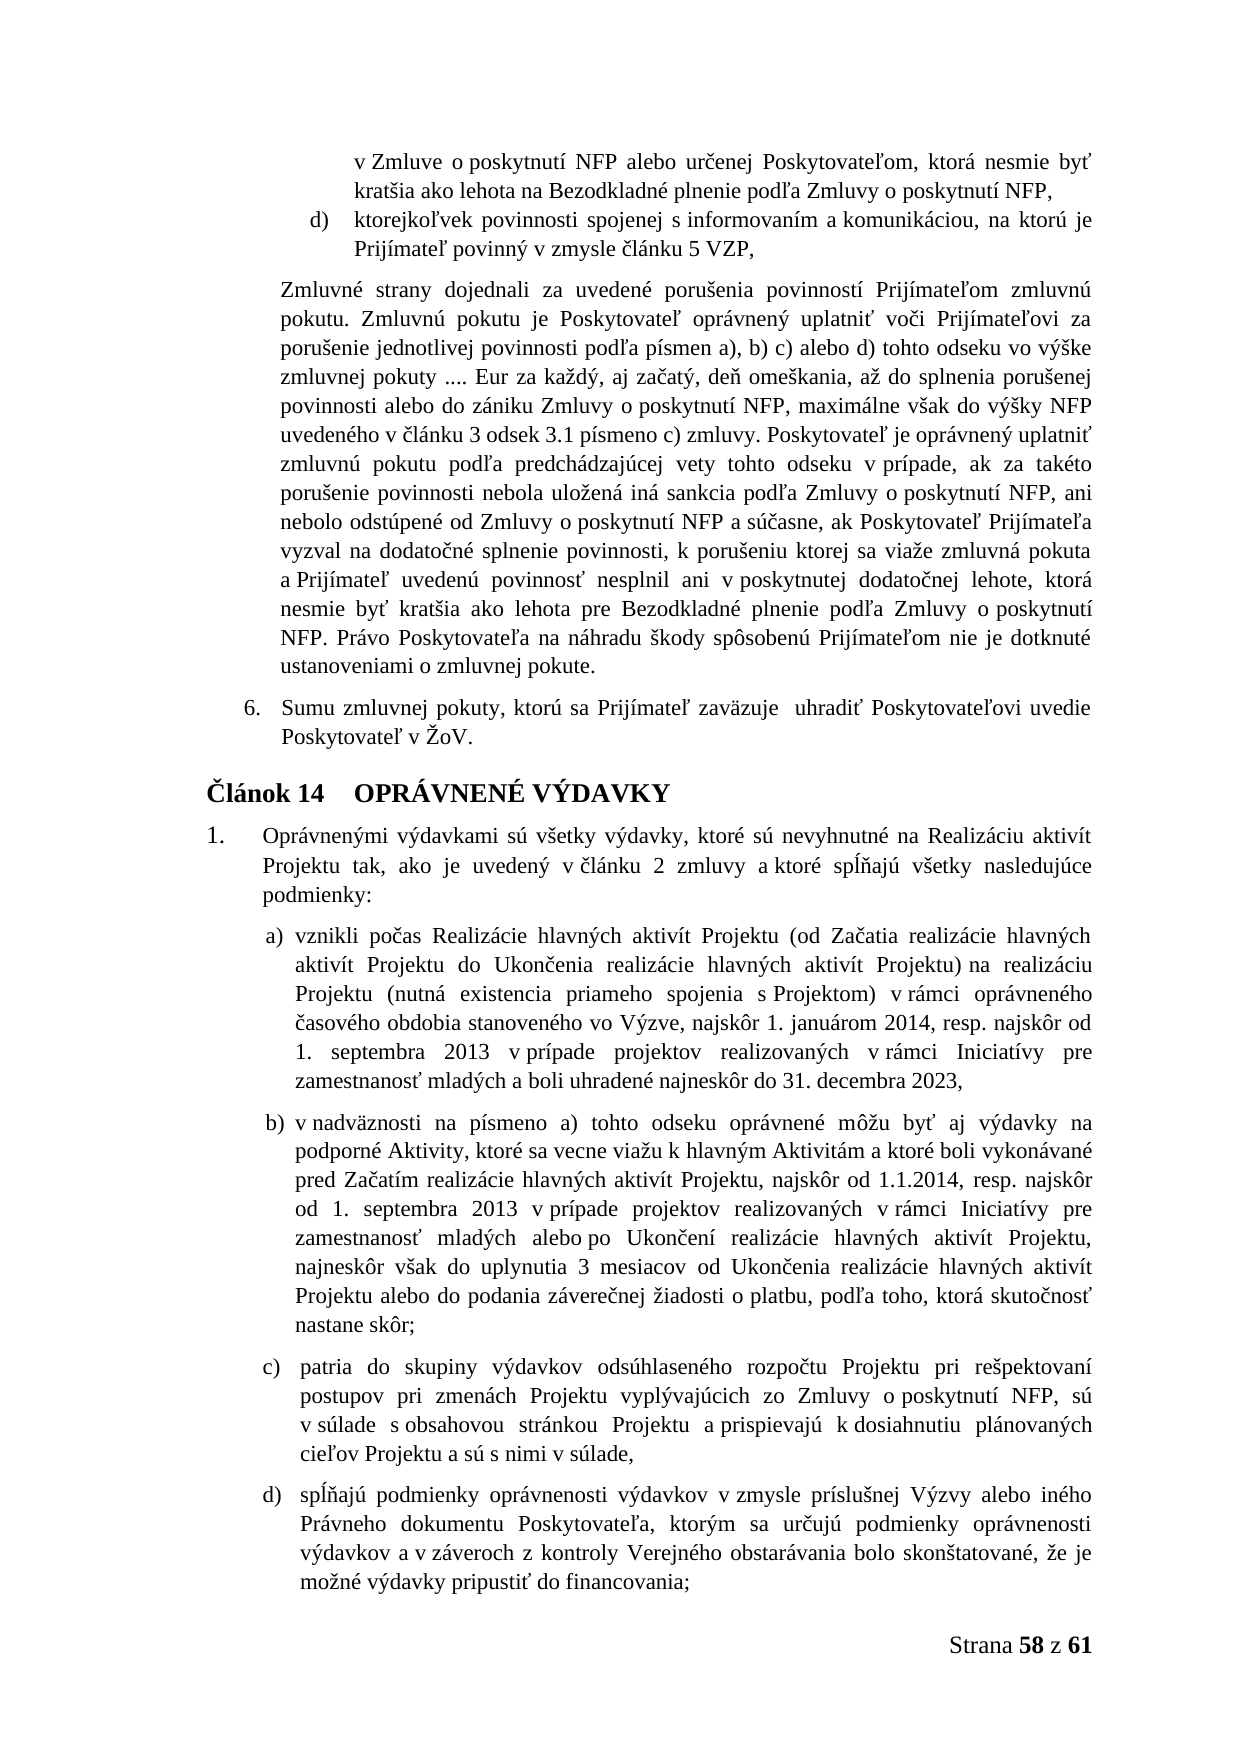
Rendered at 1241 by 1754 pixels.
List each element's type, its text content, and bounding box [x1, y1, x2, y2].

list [309, 148, 1092, 203]
text Zmluvné strany dojednali za uvedené porušenia povinností Prijímateľom zmluvnú pokutu. Zmluvnú pokutu je Poskytovateľ oprávnený uplatniť voči Prijímateľovi za porušenie jednotlivej povinnosti podľa písmen a), b) c) alebo d) tohto odseku vo výške zmluvnej pokuty .... Eur za každý, aj začatý, deň omeškania, až do splnenia porušenej povinnosti alebo do zániku Zmluvy o poskytnutí NFP, maximálne však do výšky NFP uvedeného v článku 3 odsek 3.1 písmeno c) zmluvy. Poskytovateľ je oprávnený uplatniť zmluvnú pokutu podľa predchádzajúcej vety tohto odseku v prípade, ak za takéto porušenie povinnosti nebola uložená iná sankcia podľa Zmluvy o poskytnutí NFP, ani nebolo odstúpené od Zmluvy o poskytnutí NFP a súčasne, ak Poskytovateľ Prijímateľa vyzval na dodatočné splnenie povinnosti, k porušeniu ktorej sa viaže zmluvná pokuta a Prijímateľ uvedenú povinnosť nesplnil ani v poskytnutej dodatočnej lehote, ktorá nesmie byť kratšia ako lehota pre Bezodkladné plnenie podľa Zmluvy o poskytnutí NFP. Právo Poskytovateľa na náhradu škody spôsobenú Prijímateľom nie je dotknuté ustanoveniami o zmluvnej pokute. [280, 276, 1092, 679]
list Oprávnenými výdavkami sú všetky výdavky, ktoré sú nevyhnutné na Realizáciu aktivít Projektu tak, ako je uvedený v článku 2 zmluvy a ktoré spĺňajú všetky nasledujúce podmienky: [206, 821, 1092, 907]
list Sumu zmluvnej pokuty, ktorú sa Prijímateľ zaväzuje uhradiť Poskytovateľovi uvedie Poskytovateľ v ŽoV. [244, 694, 1092, 749]
list ktorejkoľvek povinnosti spojenej s informovaním a komunikáciou, na ktorú je Prijímateľ povinný v zmysle článku 5 VZP, [309, 206, 1092, 261]
subtitle Článok 14 OPRÁVNENÉ VÝDAVKY [206, 777, 1092, 808]
list spĺňajú podmienky oprávnenosti výdavkov v zmysle príslušnej Výzvy alebo iného Právneho dokumentu Poskytovateľa, ktorým sa určujú podmienky oprávnenosti výdavkov a v záveroch z kontroly Verejného obstarávania bolo skonštatované, že je možné výdavky pripustiť do financovania; [262, 1481, 1092, 1594]
list patria do skupiny výdavkov odsúhlaseného rozpočtu Projektu pri rešpektovaní postupov pri zmenách Projektu vyplývajúcich zo Zmluvy o poskytnutí NFP, sú v súlade s obsahovou stránkou Projektu a prispievajú k dosiahnutiu plánovaných cieľov Projektu a sú s nimi v súlade, [262, 1353, 1092, 1466]
list vznikli počas Realizácie hlavných aktivít Projektu (od Začatia realizácie hlavných aktivít Projektu do Ukončenia realizácie hlavných aktivít Projektu) na realizáciu Projektu (nutná existencia priameho spojenia s Projektom) v rámci oprávneného časového obdobia stanoveného vo Výzve, najskôr 1. januárom 2014, resp. najskôr od 1. septembra 2013 v prípade projektov realizovaných v rámci Iniciatívy pre zamestnanosť mladých a boli uhradené najneskôr do 31. decembra 2023, [265, 922, 1092, 1093]
list v nadväznosti na písmeno a) tohto odseku oprávnené môžu byť aj výdavky na podporné Aktivity, ktoré sa vecne viažu k hlavným Aktivitám a ktoré boli vykonávané pred Začatím realizácie hlavných aktivít Projektu, najskôr od 1.1.2014, resp. najskôr od 1. septembra 2013 v prípade projektov realizovaných v rámci Iniciatívy pre zamestnanosť mladých alebo po Ukončení realizácie hlavných aktivít Projektu, najneskôr však do uplynutia 3 mesiacov od Ukončenia realizácie hlavných aktivít Projektu alebo do podania záverečnej žiadosti o platbu, podľa toho, ktorá skutočnosť nastane skôr; [265, 1108, 1092, 1338]
